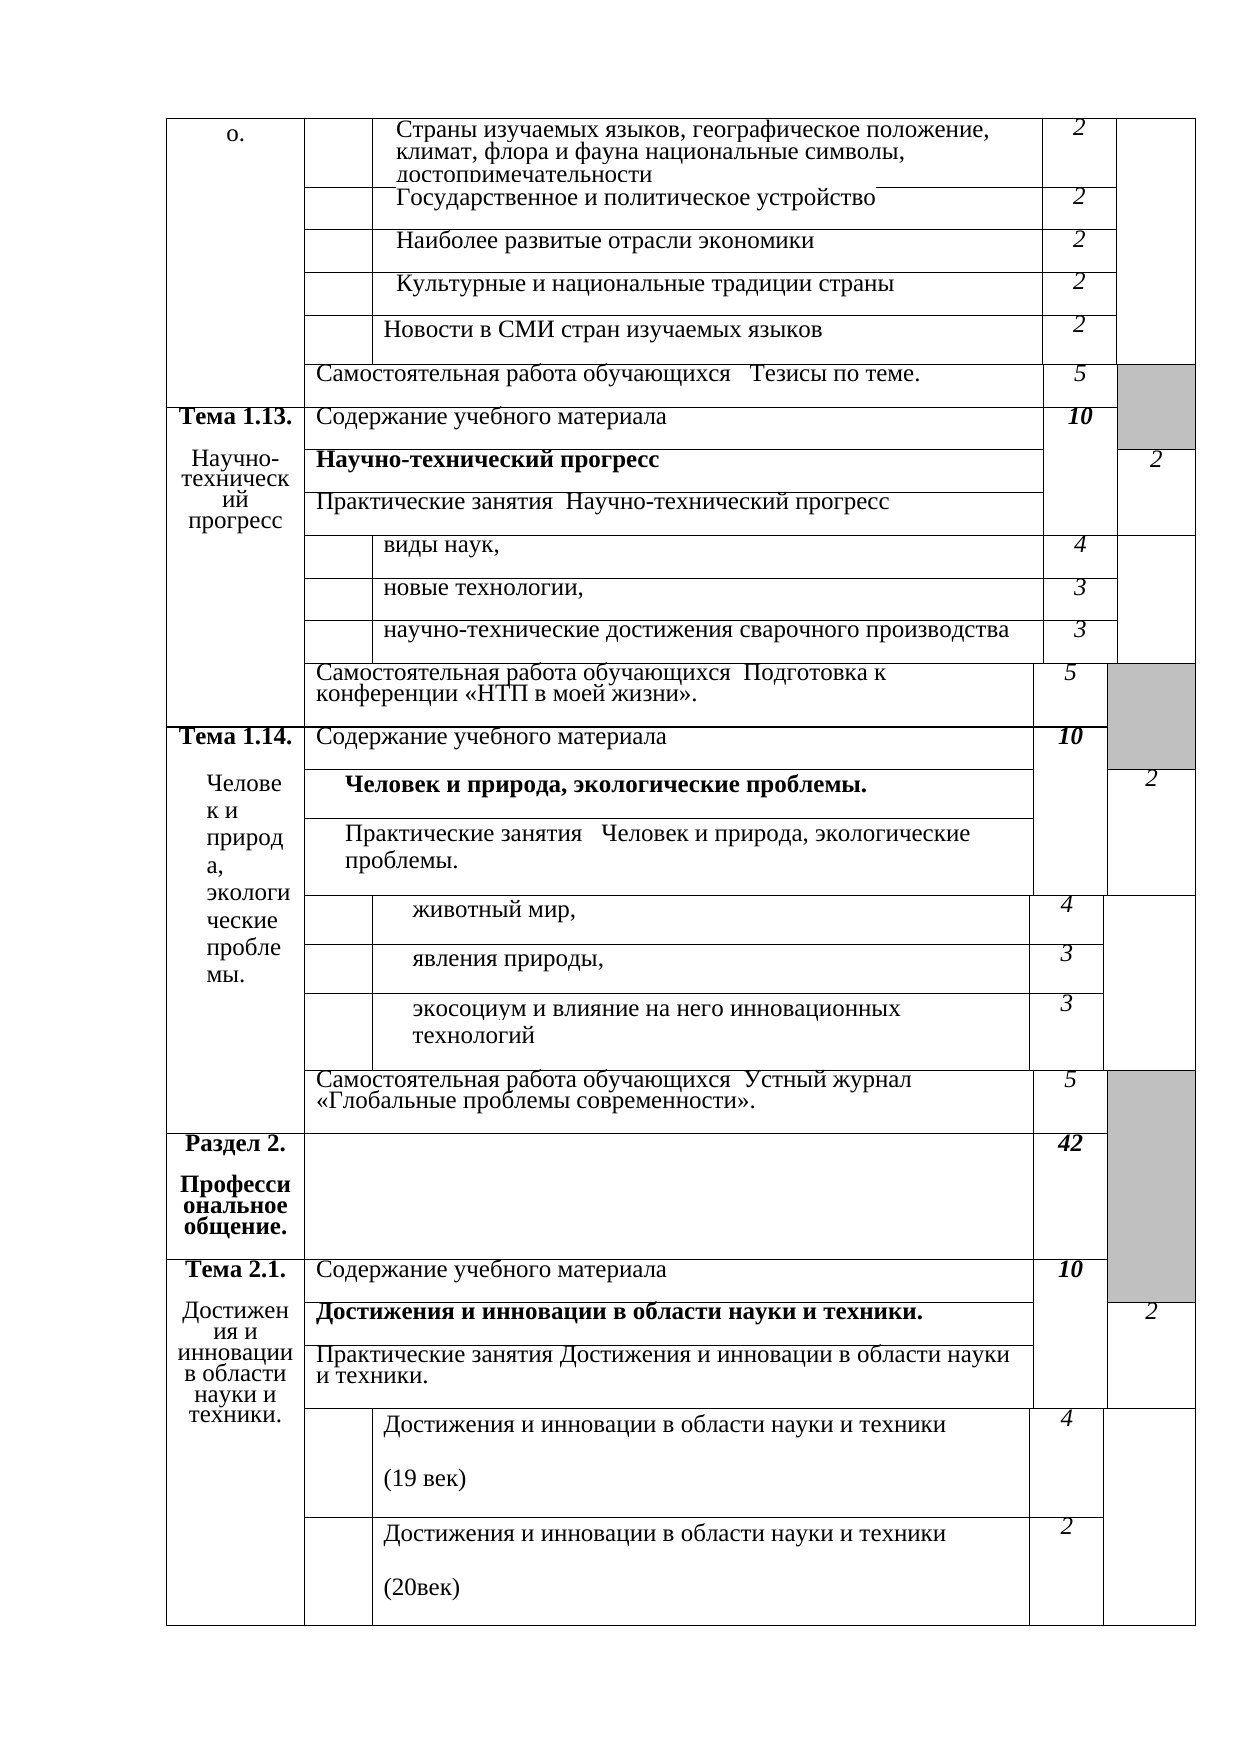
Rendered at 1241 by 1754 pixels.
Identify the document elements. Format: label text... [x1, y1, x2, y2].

table_cell Самостоятельная работа обучающихся Устный журнал «Глобальные проблемы современности». [305, 1071, 1033, 1133]
table_cell [1104, 1409, 1195, 1625]
table_cell [305, 896, 372, 944]
table_cell 2 [1030, 1518, 1103, 1625]
table_cell [1117, 119, 1195, 364]
table_cell [305, 230, 372, 272]
table_cell [305, 579, 372, 620]
table_cell 5 [1034, 1071, 1107, 1133]
table_cell [305, 1409, 372, 1517]
table_cell животный мир, [373, 896, 1029, 944]
table_cell 2 [1108, 1303, 1195, 1408]
table_cell Научно-технический прогресс [305, 450, 1043, 492]
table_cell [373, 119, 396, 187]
table_cell 5 [1034, 664, 1107, 726]
table_cell [305, 273, 372, 315]
table_cell виды наук, [373, 536, 1043, 577]
table_cell экосоциум и влияние на него инновационных технологий [373, 994, 1029, 1070]
table_cell 2 [1043, 119, 1116, 187]
table_cell [305, 316, 372, 364]
table_cell 4 [1030, 896, 1103, 944]
table_cell 42 [1034, 1134, 1107, 1259]
table_cell 2 [1043, 316, 1116, 364]
table_cell [1108, 1071, 1195, 1302]
table_cell научно-технические достижения сварочного производства [373, 621, 1043, 663]
table_cell 3 [1044, 579, 1117, 620]
table_cell Практические занятия Достижения и инновации в области науки и техники. [305, 1346, 1033, 1408]
table_cell [1108, 664, 1195, 769]
table_cell 10 [1034, 1260, 1107, 1408]
table_cell новые технологии, [373, 579, 1043, 620]
table_cell Тема 1.13. Научно-технический прогресс [167, 408, 304, 726]
table_cell Содержание учебного материала [305, 728, 1033, 769]
table_cell 3 [1044, 621, 1117, 663]
table_cell 2 [1108, 770, 1195, 895]
table_cell Самостоятельная работа обучающихся Тезисы по теме. [305, 365, 1043, 407]
table_cell Содержание учебного материала [305, 1260, 1033, 1302]
table_cell явления природы, [373, 945, 1029, 993]
table_cell 2 [1043, 188, 1116, 229]
table_cell [305, 945, 372, 993]
table_cell Страны изучаемых языков, географическое положение, климат, флора и фауна национальные символы, достопримечательности [653, 119, 1042, 187]
table_cell 10 [1044, 408, 1117, 535]
table_cell [305, 1134, 1033, 1259]
table_cell Культурные и национальные традиции страны [373, 273, 1042, 315]
table_cell [1104, 896, 1195, 1070]
table_cell [305, 188, 372, 229]
table_cell Практические занятия Научно-технический прогресс [305, 493, 1043, 535]
table_cell [305, 994, 372, 1070]
table_cell Тема 1.14. Человек и природа, экологические проблемы. [167, 728, 304, 1133]
table_cell [1118, 365, 1195, 449]
table_cell 3 [1030, 945, 1103, 993]
table_cell [1118, 536, 1195, 663]
table_cell 5 [1044, 365, 1117, 407]
table_cell 2 [1043, 273, 1116, 315]
table_cell [305, 536, 372, 577]
table_cell Достижения и инновации в области науки и техники. [305, 1303, 1033, 1345]
table_cell 3 [1030, 994, 1103, 1070]
table_cell 10 [1034, 728, 1107, 895]
table_cell Государственное и политическое устройство [373, 188, 1042, 229]
table_cell 2 [1118, 450, 1195, 535]
table_cell 4 [1044, 536, 1117, 577]
table_cell Раздел 2. Профессиональное общение. [167, 1134, 304, 1259]
table_cell [305, 1518, 372, 1625]
table_cell Новости в СМИ стран изучаемых языков [373, 316, 1042, 364]
table_cell Достижения и инновации в области науки и техники (19 век) [373, 1409, 1029, 1517]
table_cell Человек и природа, экологические проблемы. [305, 770, 1033, 818]
table_cell Практические занятия Человек и природа, экологические проблемы. [305, 819, 1033, 895]
table_cell [305, 621, 372, 663]
table_cell 2 [1043, 230, 1116, 272]
table_cell 4 [1030, 1409, 1103, 1517]
table_cell [305, 119, 372, 187]
table_cell Достижения и инновации в области науки и техники (20век) [373, 1518, 1029, 1625]
table_cell Наиболее развитые отрасли экономики [373, 230, 1042, 272]
table_cell Тема 2.1. Достижения и инновации в области науки и техники. [167, 1260, 304, 1625]
table_cell Самостоятельная работа обучающихся Подготовка к конференции «НТП в моей жизни». [305, 664, 1033, 726]
table_cell Содержание учебного материала [305, 408, 1043, 449]
